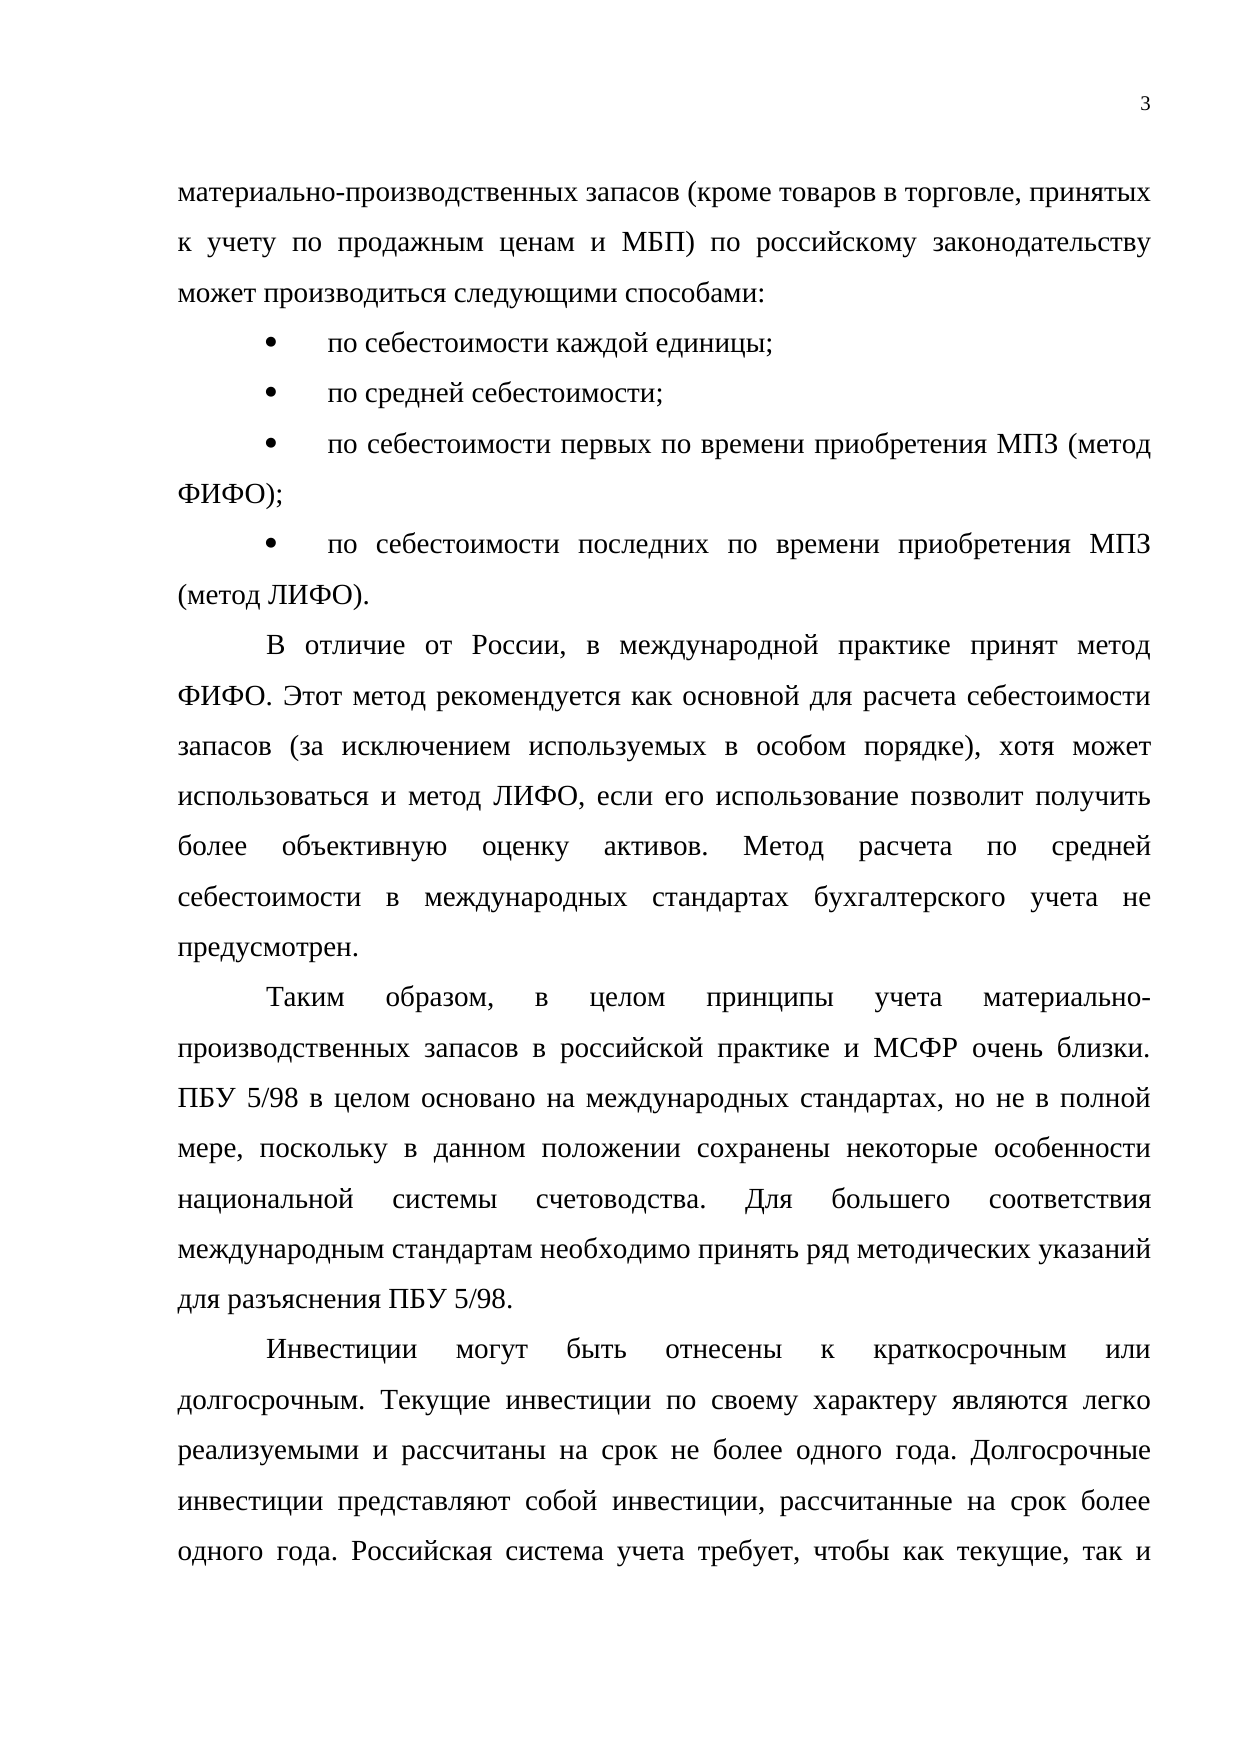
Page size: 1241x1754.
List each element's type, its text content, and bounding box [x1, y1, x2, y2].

list по себестоимости последних по времени приобретения МПЗ (метод ЛИФО). [177, 527, 1152, 611]
text В отличие от России, в международной практике принят метод ФИФО. Этот метод рекомендуется как основной для расчета себестоимости запасов (за исключением используемых в особом порядке), хотя может использоваться и метод ЛИФО, если его использование позволит получить более объективную оценку активов. Метод расчета по средней себестоимости в международных стандартах бухгалтерского учета не предусмотрен. [177, 627, 1152, 963]
list по средней себестоимости; [177, 375, 1152, 409]
list по себестоимости каждой единицы; [177, 325, 1152, 359]
text Таким образом, в целом принципы учета материально-производственных запасов в российской практике и МСФР очень близки. ПБУ 5/98 в целом основано на международных стандартах, но не в полной мере, поскольку в данном положении сохранены некоторые особенности национальной системы счетоводства. Для большего соответствия международным стандартам необходимо принять ряд методических указаний для разъяснения ПБУ 5/98. [177, 979, 1152, 1315]
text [177, 174, 1152, 308]
list по себестоимости первых по времени приобретения МПЗ (метод ФИФО); [177, 426, 1152, 510]
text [177, 1332, 1152, 1566]
